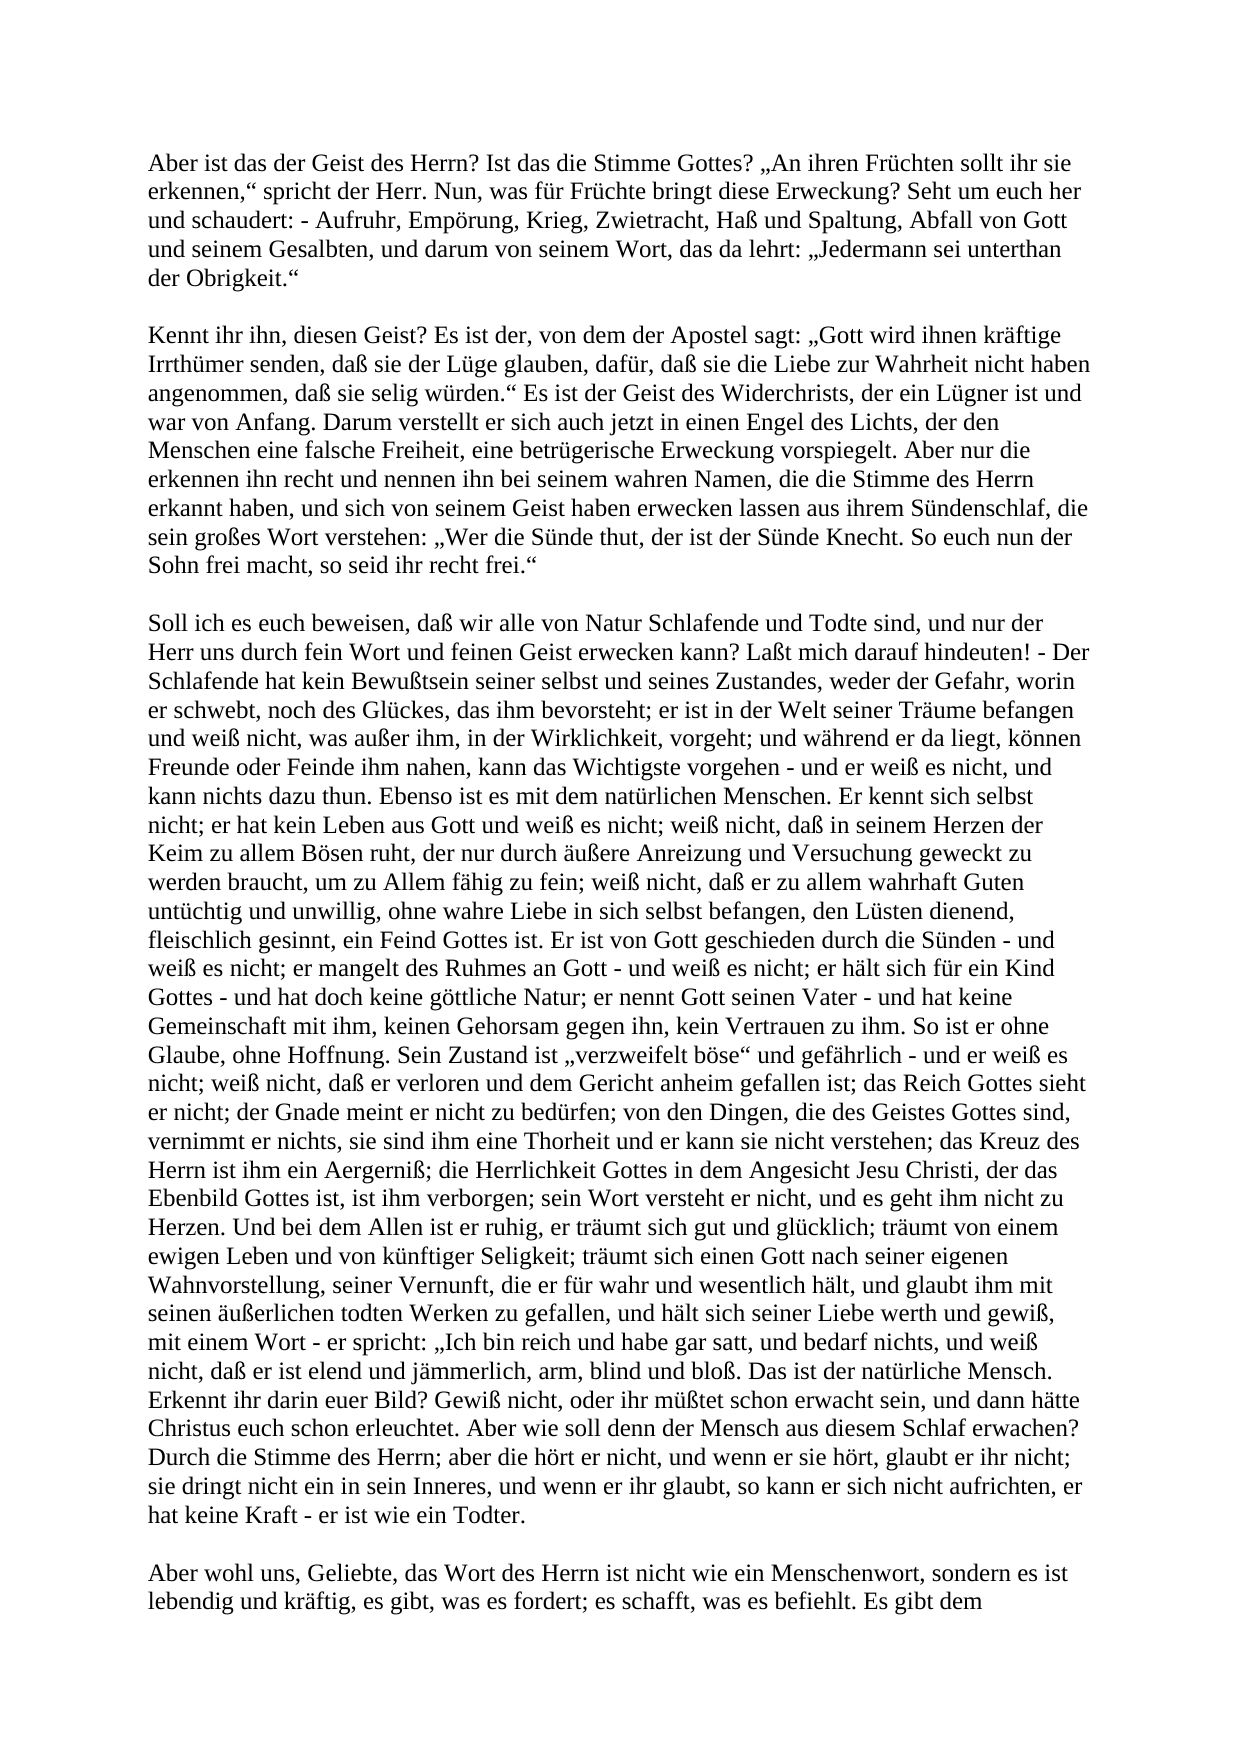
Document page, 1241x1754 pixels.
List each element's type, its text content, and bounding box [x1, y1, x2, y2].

text Soll ich es euch beweisen, daß wir alle von Natur Schlafende und Todte sind, und nur der Herr uns durch fein Wort und feinen Geist erwecken kann? Laßt mich darauf hindeuten! - Der Schlafende hat kein Bewußtsein seiner selbst und seines Zustandes, weder der Gefahr, worin er schwebt, noch des Glückes, das ihm bevorsteht; er ist in der Welt seiner Träume befangen und weiß nicht, was außer ihm, in der Wirklichkeit, vorgeht; und während er da liegt, können Freunde oder Feinde ihm nahen, kann das Wichtigste vorgehen - und er weiß es nicht, und kann nichts dazu thun. Ebenso ist es mit dem natürlichen Menschen. Er kennt sich selbst nicht; er hat kein Leben aus Gott und weiß es nicht; weiß nicht, daß in seinem Herzen der Keim zu allem Bösen ruht, der nur durch äußere Anreizung und Versuchung geweckt zu werden braucht, um zu Allem fähig zu fein; weiß nicht, daß er zu allem wahrhaft Guten untüchtig und unwillig, ohne wahre Liebe in sich selbst befangen, den Lüsten dienend, fleischlich gesinnt, ein Feind Gottes ist. Er ist von Gott geschieden durch die Sünden - und weiß es nicht; er mangelt des Ruhmes an Gott - und weiß es nicht; er hält sich für ein Kind Gottes - und hat doch keine göttliche Natur; er nennt Gott seinen Vater - und hat keine Gemeinschaft mit ihm, keinen Gehorsam gegen ihn, kein Vertrauen zu ihm. So ist er ohne Glaube, ohne Hoffnung. Sein Zustand ist „verzweifelt böse“ und gefährlich - und er weiß es nicht; weiß nicht, daß er verloren und dem Gericht anheim gefallen ist; das Reich Gottes sieht er nicht; der Gnade meint er nicht zu bedürfen; von den Dingen, die des Geistes Gottes sind, vernimmt er nichts, sie sind ihm eine Thorheit und er kann sie nicht verstehen; das Kreuz des Herrn ist ihm ein Aergerniß; die Herrlichkeit Gottes in dem Angesicht Jesu Christi, der das Ebenbild Gottes ist, ist ihm verborgen; sein Wort versteht er nicht, und es geht ihm nicht zu Herzen. Und bei dem Allen ist er ruhig, er träumt sich gut und glücklich; träumt von einem ewigen Leben und von künftiger Seligkeit; träumt sich einen Gott nach seiner eigenen Wahnvorstellung, seiner Vernunft, die er für wahr und wesentlich hält, und glaubt ihm mit seinen äußerlichen todten Werken zu gefallen, und hält sich seiner Liebe werth und gewiß, mit einem Wort - er spricht: „Ich bin reich und habe gar satt, und bedarf nichts, und weiß nicht, daß er ist elend und jämmerlich, arm, blind und bloß. Das ist der natürliche Mensch. Erkennt ihr darin euer Bild? Gewiß nicht, oder ihr müßtet schon erwacht sein, und dann hätte Christus euch schon erleuchtet. Aber wie soll denn der Mensch aus diesem Schlaf erwachen? Durch die Stimme des Herrn; aber die hört er nicht, und wenn er sie hört, glaubt er ihr nicht; sie dringt nicht ein in sein Inneres, und wenn er ihr glaubt, so kann er sich nicht aufrichten, er hat keine Kraft - er ist wie ein Todter. [148, 608, 1093, 1528]
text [148, 1558, 1093, 1615]
text Kennt ihr ihn, diesen Geist? Es ist der, von dem der Apostel sagt: „Gott wird ihnen kräftige Irrthümer senden, daß sie der Lüge glauben, dafür, daß sie die Liebe zur Wahrheit nicht haben angenommen, daß sie selig würden.“ Es ist der Geist des Widerchrists, der ein Lügner ist und war von Anfang. Darum verstellt er sich auch jetzt in einen Engel des Lichts, der den Menschen eine falsche Freiheit, eine betrügerische Erweckung vorspiegelt. Aber nur die erkennen ihn recht und nennen ihn bei seinem wahren Namen, die die Stimme des Herrn erkannt haben, und sich von seinem Geist haben erwecken lassen aus ihrem Sündenschlaf, die sein großes Wort verstehen: „Wer die Sünde thut, der ist der Sünde Knecht. So euch nun der Sohn frei macht, so seid ihr recht frei.“ [148, 321, 1093, 579]
text Aber ist das der Geist des Herrn? Ist das die Stimme Gottes? „An ihren Früchten sollt ihr sie erkennen,“ spricht der Herr. Nun, was für Früchte bringt diese Erweckung? Seht um euch her und schaudert: - Aufruhr, Empörung, Krieg, Zwietracht, Haß und Spaltung, Abfall von Gott und seinem Gesalbten, und darum von seinem Wort, das da lehrt: „Jedermann sei unterthan der Obrigkeit.“ [148, 148, 1093, 291]
